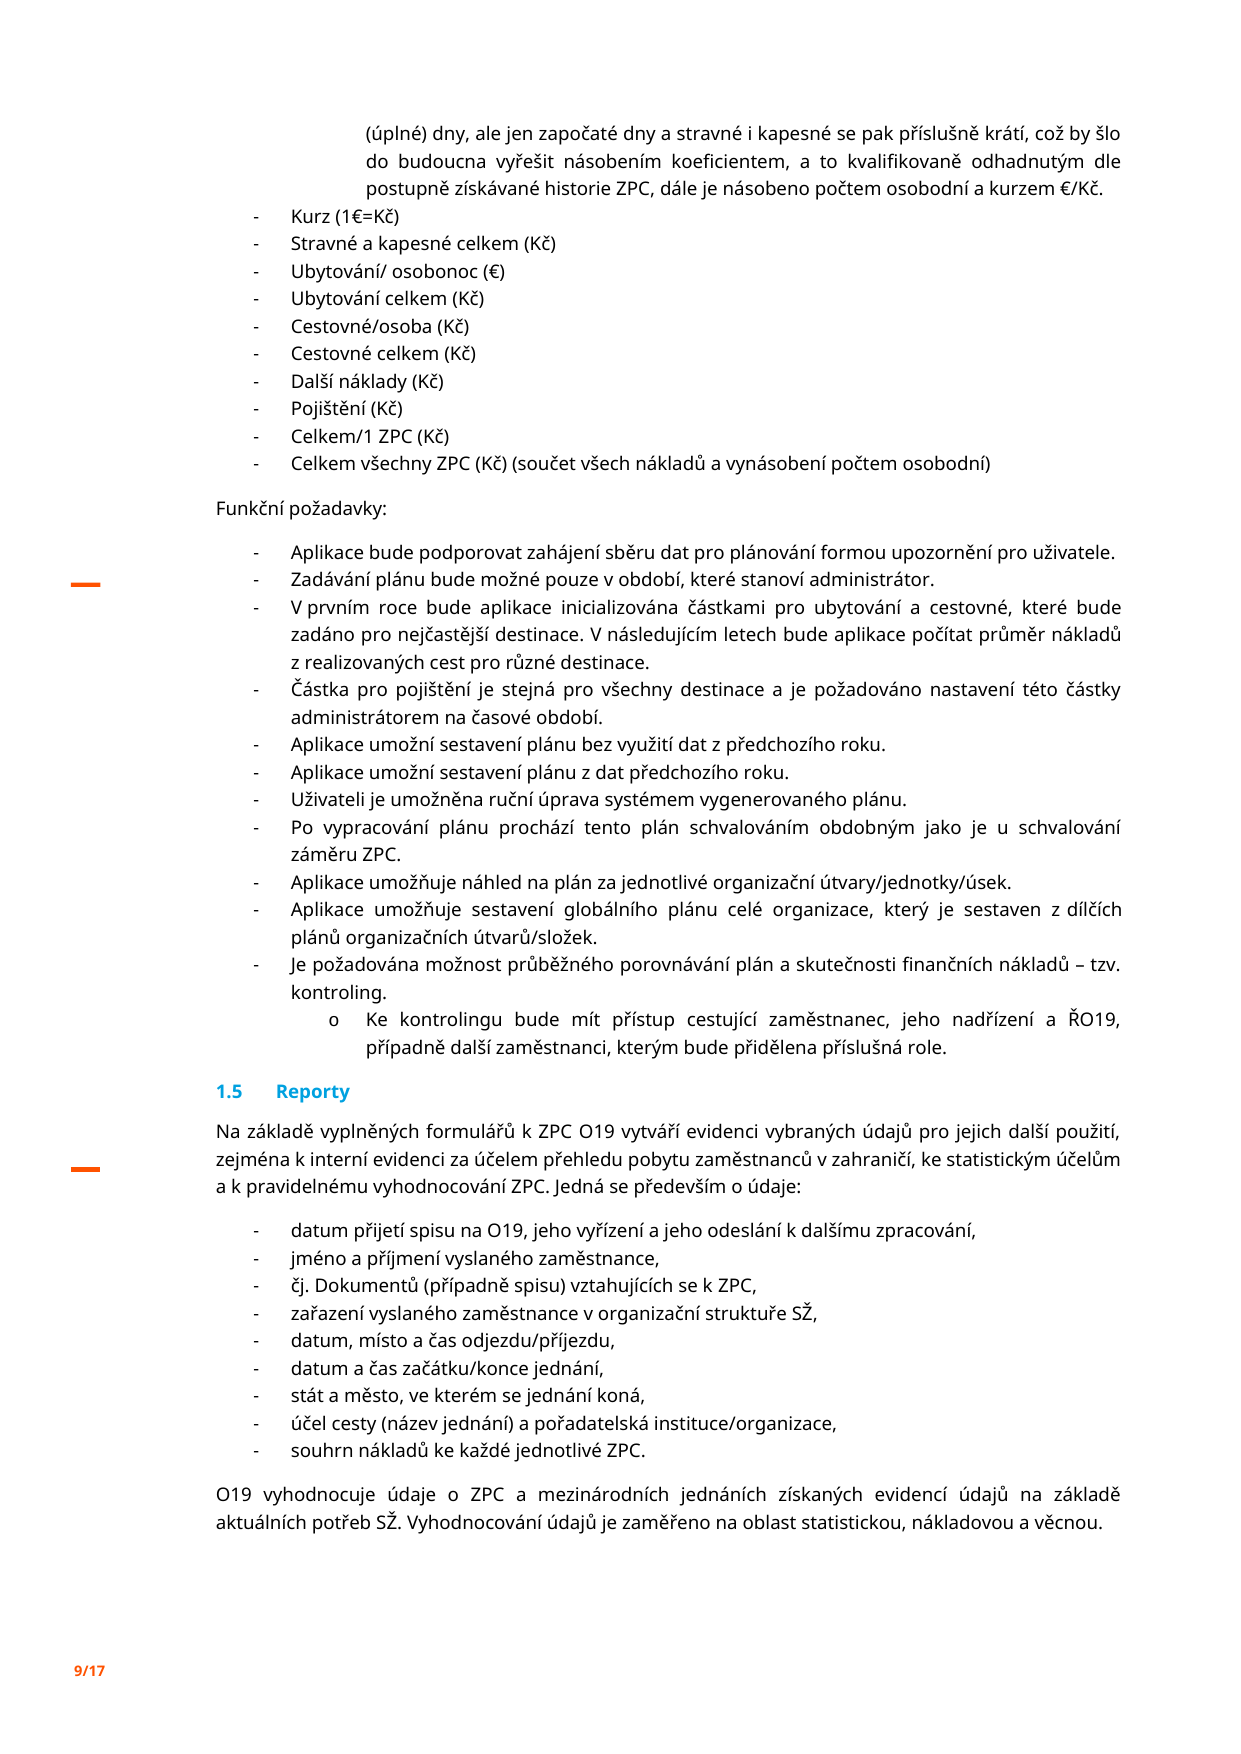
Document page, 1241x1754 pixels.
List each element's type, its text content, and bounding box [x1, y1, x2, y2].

list Ubytování celkem (Kč) [253, 286, 1122, 311]
list Je požadována možnost průběžného porovnávání plán a skutečnosti finančních nákladů – tzv. kontroling. [253, 951, 1122, 1004]
list datum a čas začátku/konce jednání, [253, 1355, 1122, 1381]
text O19 vyhodnocuje údaje o ZPC a mezinárodních jednáních získaných evidencí údajů na základě aktuálních potřeb SŽ. Vyhodnocování údajů je zaměřeno na oblast statistickou, nákladovou a věcnou. [216, 1482, 1122, 1535]
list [328, 121, 1122, 201]
list datum přijetí spisu na O19, jeho vyřízení a jeho odeslání k dalšímu zpracování, [253, 1217, 1122, 1243]
list Celkem všechny ZPC (Kč) (součet všech nákladů a vynásobení počtem osobodní) [253, 451, 1122, 476]
text Funkční požadavky: [216, 495, 1122, 520]
list stát a město, ve kterém se jednání koná, [253, 1382, 1122, 1408]
list souhrn nákladů ke každé jednotlivé ZPC. [253, 1437, 1122, 1463]
list Uživateli je umožněna ruční úprava systémem vygenerovaného plánu. [253, 786, 1122, 812]
list Aplikace umožní sestavení plánu z dat předchozího roku. [253, 759, 1122, 784]
list Cestovné celkem (Kč) [253, 341, 1122, 366]
list Stravné a kapesné celkem (Kč) [253, 231, 1122, 256]
list jméno a příjmení vyslaného zaměstnance, [253, 1245, 1122, 1271]
list Cestovné/osoba (Kč) [253, 313, 1122, 339]
list Pojištění (Kč) [253, 396, 1122, 421]
list Ubytování/ osobonoc (€) [253, 258, 1122, 284]
list zařazení vyslaného zaměstnance v organizační struktuře SŽ, [253, 1300, 1122, 1326]
list Ke kontrolingu bude mít přístup cestující zaměstnanec, jeho nadřízení a ŘO19, případně další zaměstnanci, kterým bude přidělena příslušná role. [328, 1006, 1122, 1060]
list Další náklady (Kč) [253, 368, 1122, 394]
list účel cesty (název jednání) a pořadatelská instituce/organizace, [253, 1410, 1122, 1436]
list V prvním roce bude aplikace inicializována částkami pro ubytování a cestovné, které bude zadáno pro nejčastější destinace. V následujícím letech bude aplikace počítat průměr nákladů z realizovaných cest pro různé destinace. [253, 594, 1122, 674]
text Na základě vyplněných formulářů k ZPC O19 vytváří evidenci vybraných údajů pro jejich další použití, zejména k interní evidenci za účelem přehledu pobytu zaměstnanců v zahraničí, ke statistickým účelům a k pravidelnému vyhodnocování ZPC. Jedná se především o údaje: [216, 1118, 1122, 1199]
list Částka pro pojištění je stejná pro všechny destinace a je požadováno nastavení této částky administrátorem na časové období. [253, 676, 1122, 729]
list čj. Dokumentů (případně spisu) vztahujících se k ZPC, [253, 1272, 1122, 1298]
list Po vypracování plánu prochází tento plán schvalováním obdobným jako je u schvalování záměru ZPC. [253, 814, 1122, 867]
list datum, místo a čas odjezdu/příjezdu, [253, 1327, 1122, 1353]
list Aplikace umožní sestavení plánu bez využití dat z předchozího roku. [253, 731, 1122, 757]
list Zadávání plánu bude možné pouze v období, které stanoví administrátor. [253, 566, 1122, 592]
list Kurz (1€=Kč) [253, 203, 1122, 229]
list Aplikace umožňuje náhled na plán za jednotlivé organizační útvary/jednotky/úsek. [253, 869, 1122, 894]
list Aplikace umožňuje sestavení globálního plánu celé organizace, který je sestaven z dílčích plánů organizačních útvarů/složek. [253, 896, 1122, 949]
list Aplikace bude podporovat zahájení sběru dat pro plánování formou upozornění pro uživatele. [253, 539, 1122, 564]
list Celkem/1 ZPC (Kč) [253, 423, 1122, 449]
subtitle Reporty [216, 1078, 1122, 1104]
